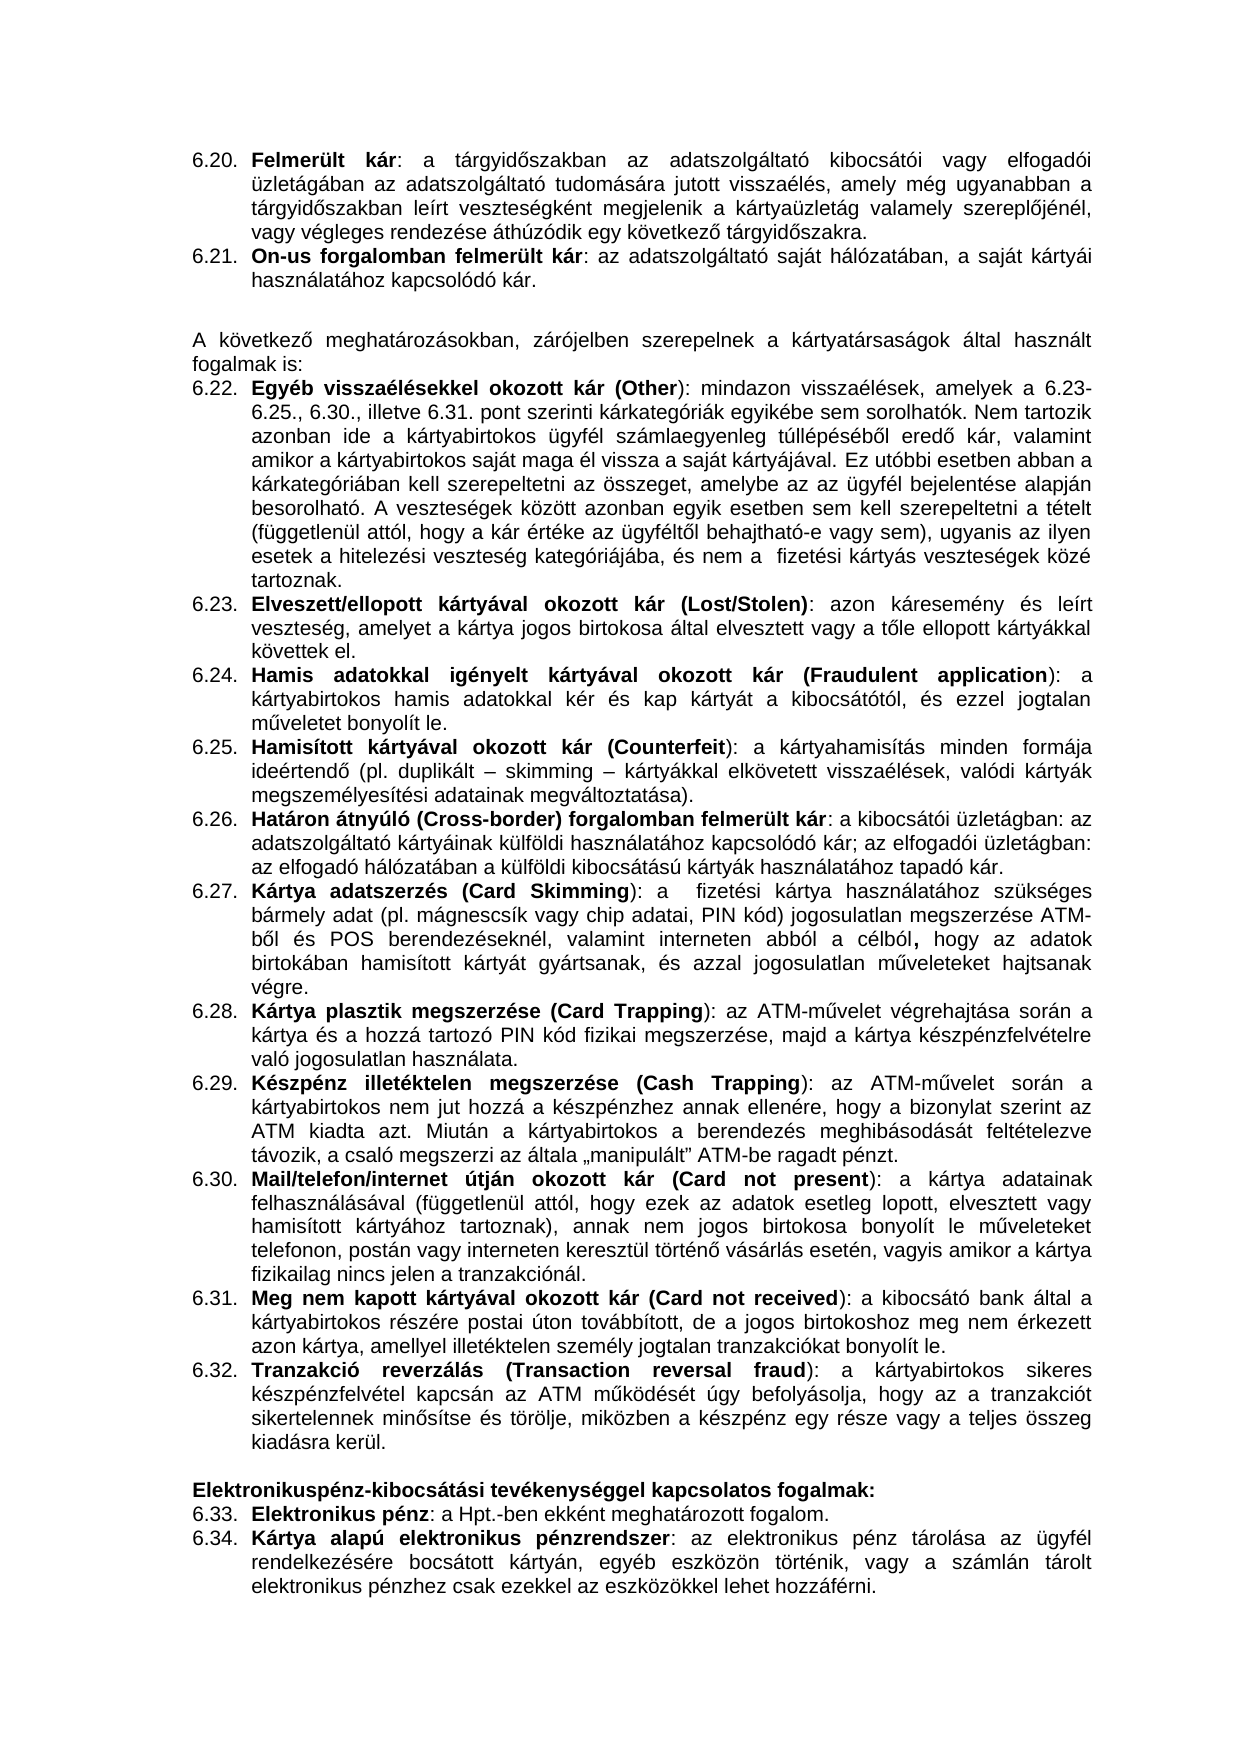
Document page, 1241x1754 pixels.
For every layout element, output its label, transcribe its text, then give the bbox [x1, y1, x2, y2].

text 6.21. On-us forgalomban felmerült kár: az adatszolgáltató saját hálózatában, a saját kártyái használatához kapcsolódó kár. [192, 243, 1093, 291]
text 6.31. Meg nem kapott kártyával okozott kár (Card not received): a kibocsátó bank által a kártyabirtokos részére postai úton továbbított, de a jogos birtokoshoz meg nem érkezett azon kártya, amellyel illetéktelen személy jogtalan tranzakciókat bonyolít le. [192, 1286, 1093, 1358]
text 6.33. Elektronikus pénz: a Hpt.-ben ekként meghatározott fogalom. [192, 1502, 1093, 1526]
text 6.25. Hamisított kártyával okozott kár (Counterfeit): a kártyahamisítás minden formája ideértendő (pl. duplikált – skimming – kártyákkal elkövetett visszaélések, valódi kártyák megszemélyesítési adatainak megváltoztatása). [192, 735, 1093, 807]
text 6.23. Elveszett/ellopott kártyával okozott kár (Lost/Stolen): azon káresemény és leírt veszteség, amelyet a kártya jogos birtokosa által elvesztett vagy a tőle ellopott kártyákkal követtek el. [192, 591, 1093, 663]
text 6.34. Kártya alapú elektronikus pénzrendszer: az elektronikus pénz tárolása az ügyfél rendelkezésére bocsátott kártyán, egyéb eszközön történik, vagy a számlán tárolt elektronikus pénzhez csak ezekkel az eszközökkel lehet hozzáférni. [192, 1526, 1093, 1598]
text 6.20. Felmerült kár: a tárgyidőszakban az adatszolgáltató kibocsátói vagy elfogadói üzletágában az adatszolgáltató tudomására jutott visszaélés, amely még ugyanabban a tárgyidőszakban leírt veszteségként megjelenik a kártyaüzletág valamely szereplőjénél, vagy végleges rendezése áthúzódik egy következő tárgyidőszakra. [192, 148, 1093, 243]
text 6.27. Kártya adatszerzés (Card Skimming): a fizetési kártya használatához szükséges bármely adat (pl. mágnescsík vagy chip adatai, PIN kód) jogosulatlan megszerzése ATM-ből és POS berendezéseknél, valamint interneten abból a célból, hogy az adatok birtokában hamisított kártyát gyártsanak, és azzal jogosulatlan műveleteket hajtsanak végre. [192, 879, 1093, 999]
text 6.22. Egyéb visszaélésekkel okozott kár (Other): mindazon visszaélések, amelyek a 6.23-6.25., 6.30., illetve 6.31. pont szerinti kárkategóriák egyikébe sem sorolhatók. Nem tartozik azonban ide a kártyabirtokos ügyfél számlaegyenleg túllépéséből eredő kár, valamint amikor a kártyabirtokos saját maga él vissza a saját kártyájával. Ez utóbbi esetben abban a kárkategóriában kell szerepeltetni az összeget, amelybe az az ügyfél bejelentése alapján besorolható. A veszteségek között azonban egyik esetben sem kell szerepeltetni a tételt (függetlenül attól, hogy a kár értéke az ügyféltől behajtható-e vagy sem), ugyanis az ilyen esetek a hitelezési veszteség kategóriájába, és nem a fizetési kártyás veszteségek közé tartoznak. [192, 376, 1093, 591]
text Elektronikuspénz-kibocsátási tevékenységgel kapcsolatos fogalmak: [192, 1478, 1093, 1502]
text A következő meghatározásokban, zárójelben szerepelnek a kártyatársaságok által használt fogalmak is: [192, 328, 1093, 376]
text 6.26. Határon átnyúló (Cross-border) forgalomban felmerült kár: a kibocsátói üzletágban: az adatszolgáltató kártyáinak külföldi használatához kapcsolódó kár; az elfogadói üzletágban: az elfogadó hálózatában a külföldi kibocsátású kártyák használatához tapadó kár. [192, 807, 1093, 879]
text 6.29. Készpénz illetéktelen megszerzése (Cash Trapping): az ATM-művelet során a kártyabirtokos nem jut hozzá a készpénzhez annak ellenére, hogy a bizonylat szerint az ATM kiadta azt. Miután a kártyabirtokos a berendezés meghibásodását feltételezve távozik, a csaló megszerzi az általa „manipulált” ATM-be ragadt pénzt. [192, 1071, 1093, 1166]
text 6.24. Hamis adatokkal igényelt kártyával okozott kár (Fraudulent application): a kártyabirtokos hamis adatokkal kér és kap kártyát a kibocsátótól, és ezzel jogtalan műveletet bonyolít le. [192, 663, 1093, 735]
text 6.30. Mail/telefon/internet útján okozott kár (Card not present): a kártya adatainak felhasználásával (függetlenül attól, hogy ezek az adatok esetleg lopott, elvesztett vagy hamisított kártyához tartoznak), annak nem jogos birtokosa bonyolít le műveleteket telefonon, postán vagy interneten keresztül történő vásárlás esetén, vagyis amikor a kártya fizikailag nincs jelen a tranzakciónál. [192, 1166, 1093, 1286]
text 6.28. Kártya plasztik megszerzése (Card Trapping): az ATM-művelet végrehajtása során a kártya és a hozzá tartozó PIN kód fizikai megszerzése, majd a kártya készpénzfelvételre való jogosulatlan használata. [192, 999, 1093, 1071]
text 6.32. Tranzakció reverzálás (Transaction reversal fraud): a kártyabirtokos sikeres készpénzfelvétel kapcsán az ATM működését úgy befolyásolja, hogy az a tranzakciót sikertelennek minősítse és törölje, miközben a készpénz egy része vagy a teljes összeg kiadásra kerül. [192, 1358, 1093, 1454]
